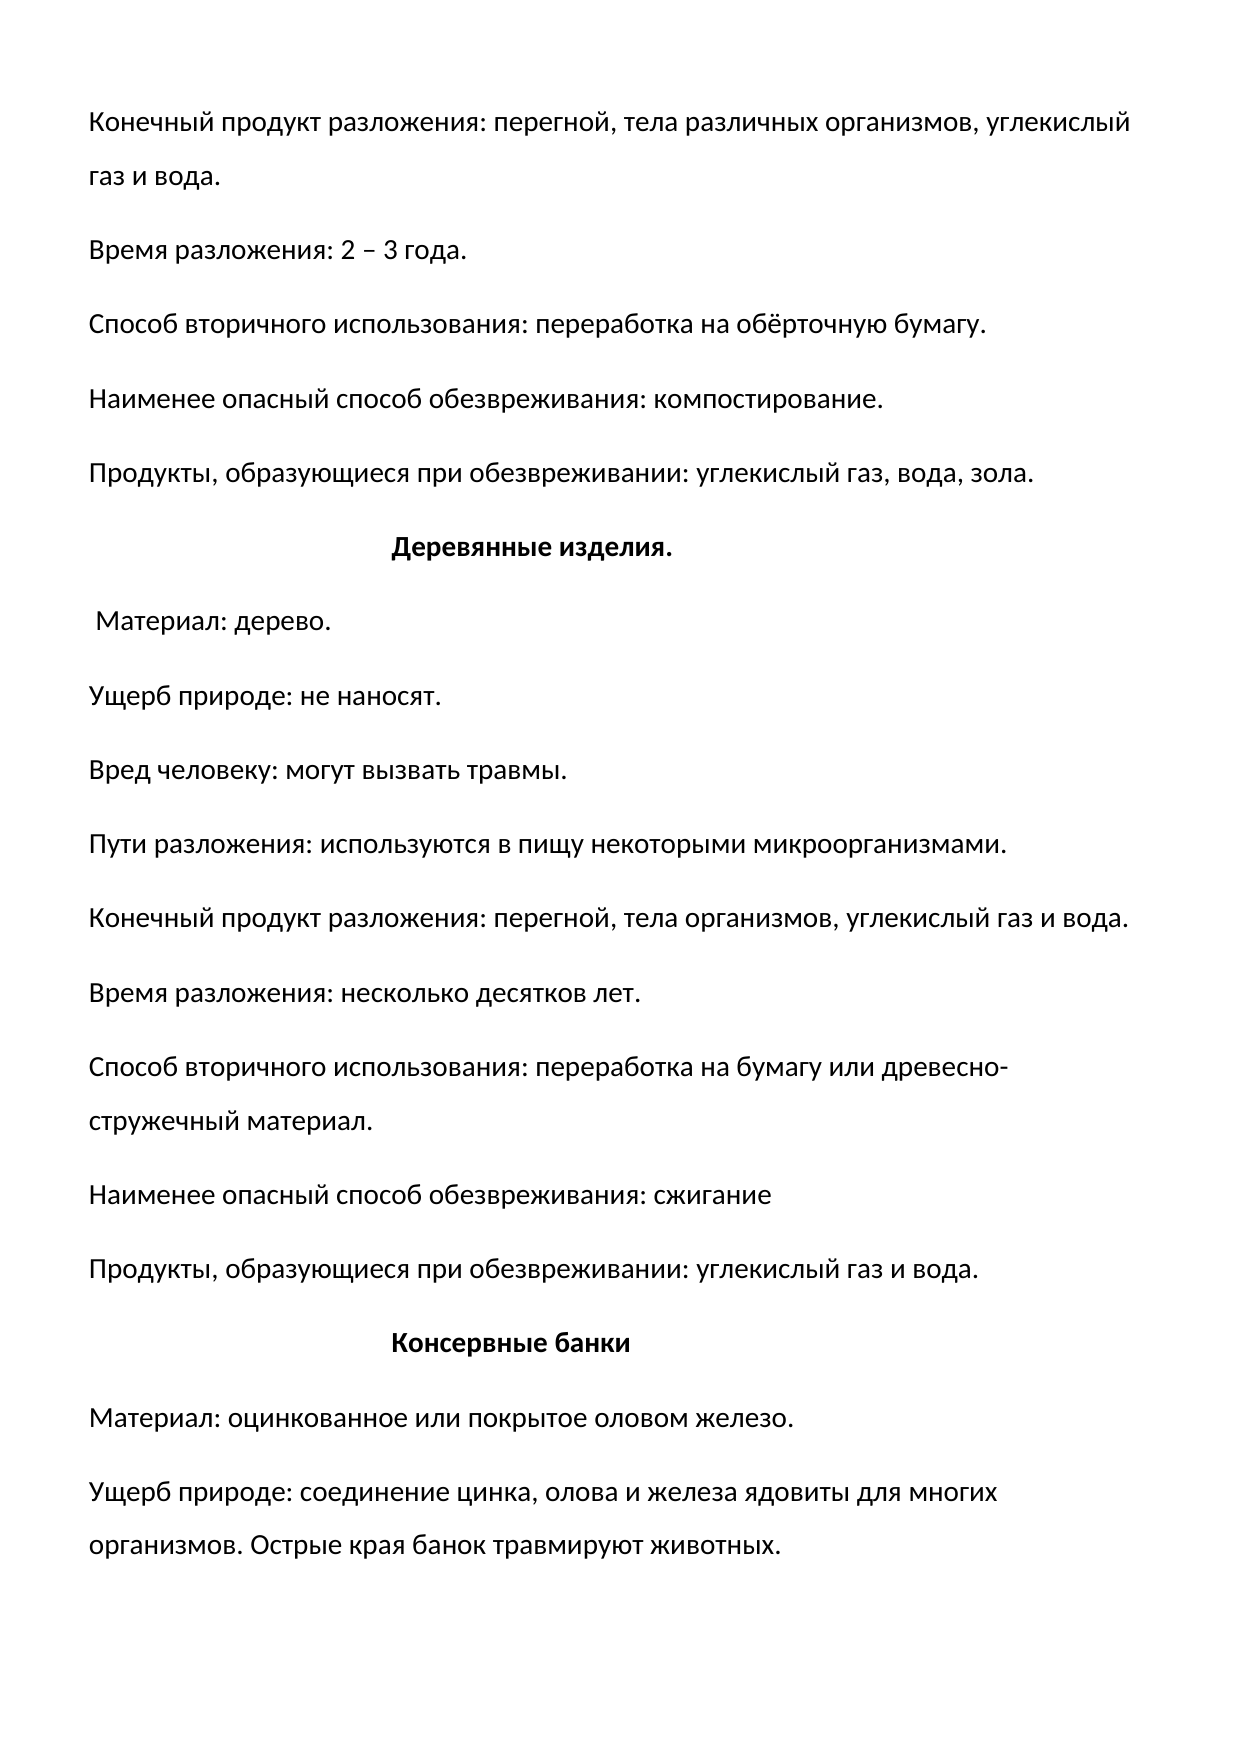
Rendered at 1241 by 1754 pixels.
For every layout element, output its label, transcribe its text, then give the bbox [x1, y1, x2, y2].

text Материал: дерево. [89, 602, 1152, 638]
text Время разложения: несколько десятков лет. [89, 974, 1152, 1009]
text Способ вторичного использования: переработка на обёрточную бумагу. [89, 305, 1152, 341]
text Конечный продукт разложения: перегной, тела организмов, углекислый газ и вода. [89, 899, 1152, 935]
text Наименее опасный способ обезвреживания: компостирование. [89, 380, 1152, 415]
text Конечный продукт разложения: перегной, тела различных организмов, углекислый газ и вода. [89, 103, 1152, 192]
text Деревянные изделия. [89, 528, 1152, 564]
text Ущерб природе: соединение цинка, олова и железа ядовиты для многих организмов. Острые края банок травмируют животных. [89, 1473, 1152, 1562]
text Пути разложения: используются в пищу некоторыми микроорганизмами. [89, 825, 1152, 861]
text Вред человеку: могут вызвать травмы. [89, 751, 1152, 787]
text Способ вторичного использования: переработка на бумагу или древесно-стружечный материал. [89, 1048, 1152, 1137]
text Время разложения: 2 – 3 года. [89, 231, 1152, 267]
text Продукты, образующиеся при обезвреживании: углекислый газ, вода, зола. [89, 454, 1152, 489]
text Консервные банки [89, 1324, 1152, 1360]
text Ущерб природе: не наносят. [89, 677, 1152, 712]
text Продукты, образующиеся при обезвреживании: углекислый газ и вода. [89, 1250, 1152, 1286]
text Материал: оцинкованное или покрытое оловом железо. [89, 1399, 1152, 1434]
text Наименее опасный способ обезвреживания: сжигание [89, 1176, 1152, 1211]
